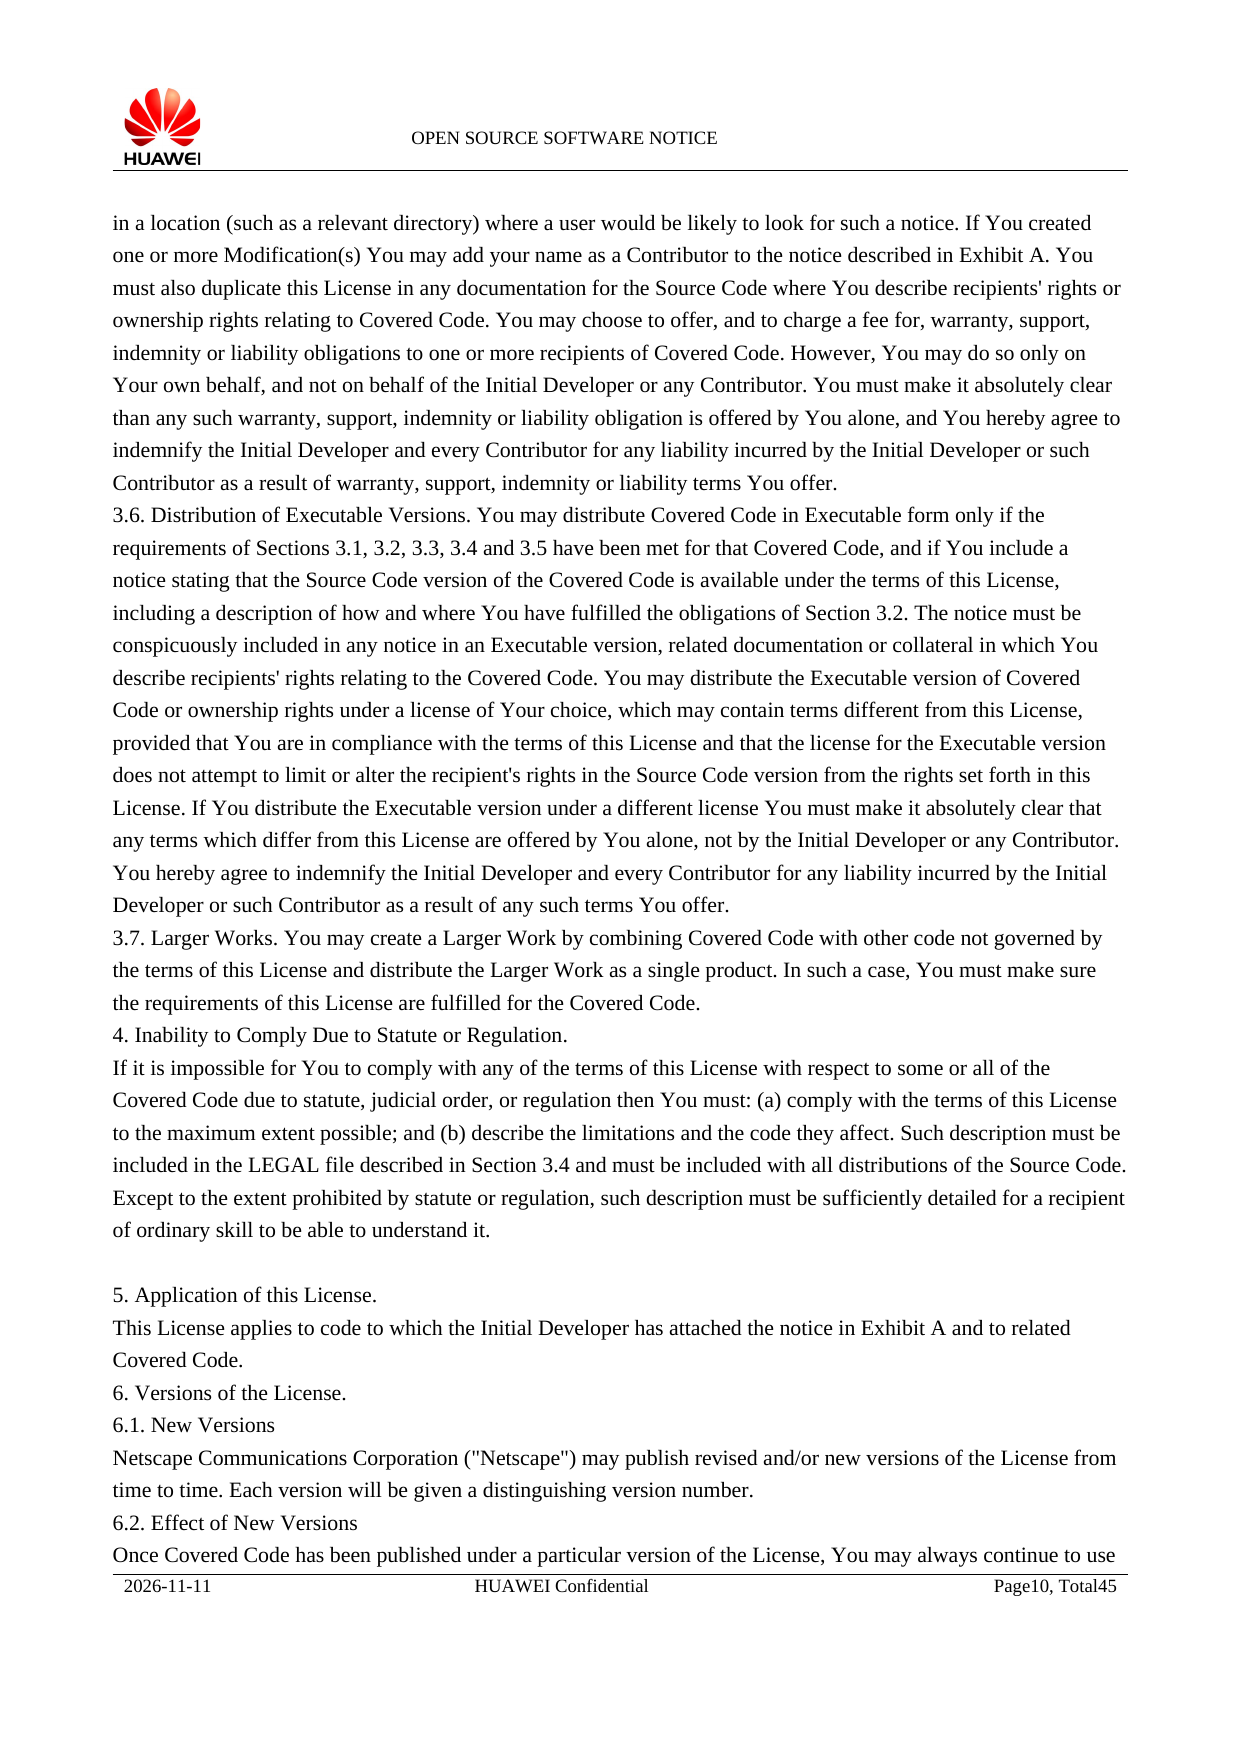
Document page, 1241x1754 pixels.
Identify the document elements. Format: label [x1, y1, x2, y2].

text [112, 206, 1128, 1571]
picture [124, 88, 201, 165]
